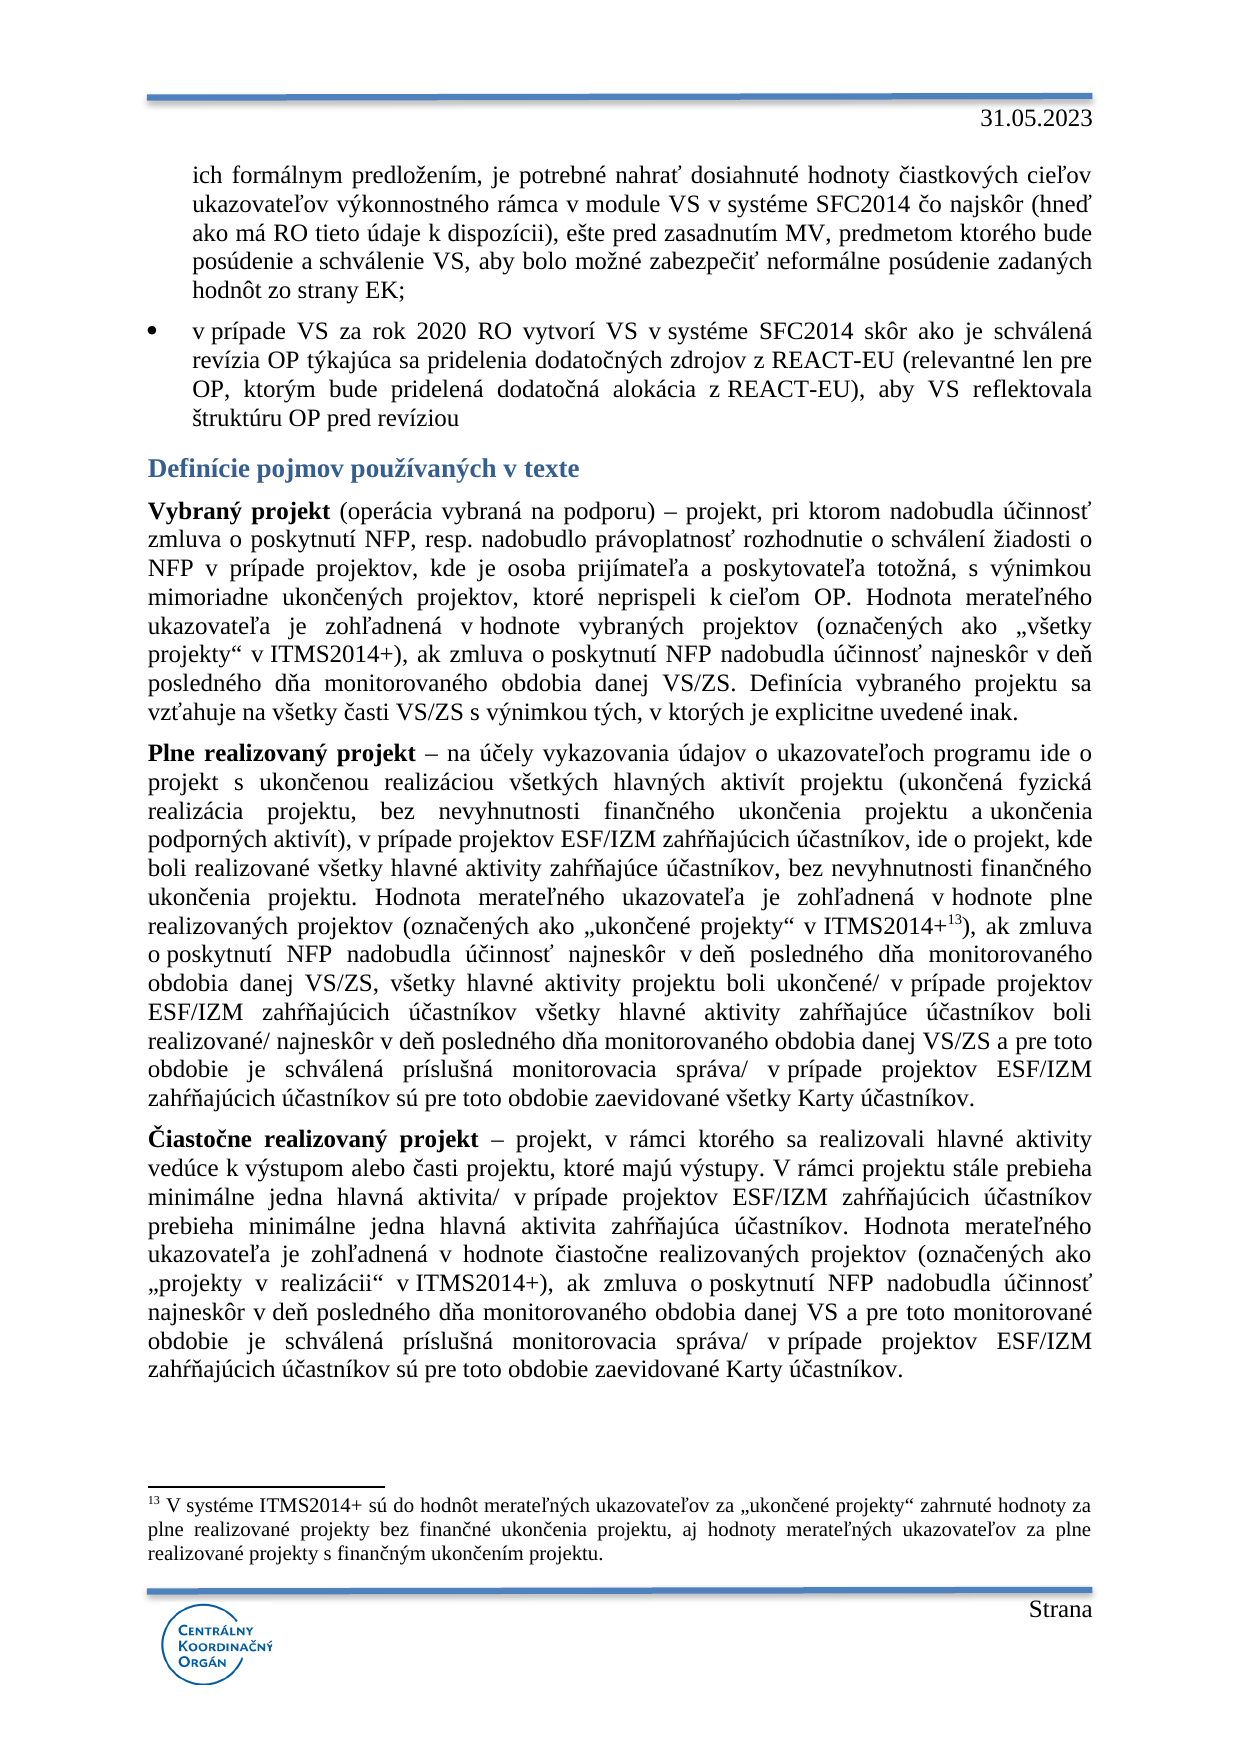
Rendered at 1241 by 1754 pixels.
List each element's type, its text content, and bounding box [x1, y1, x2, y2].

text Čiastočne realizovaný projekt – projekt, v rámci ktorého sa realizovali hlavné aktivity vedúce k výstupom alebo časti projektu, ktoré majú výstupy. V rámci projektu stále prebieha minimálne jedna hlavná aktivita/ v prípade projektov ESF/IZM zahŕňajúcich účastníkov prebieha minimálne jedna hlavná aktivita zahŕňajúca účastníkov. Hodnota merateľného ukazovateľa je zohľadnená v hodnote čiastočne realizovaných projektov (označených ako „projekty v realizácii“ v ITMS2014+), ak zmluva o poskytnutí NFP nadobudla účinnosť najneskôr v deň posledného dňa monitorovaného obdobia danej VS a pre toto monitorované obdobie je schválená príslušná monitorovacia správa/ v prípade projektov ESF/IZM zahŕňajúcich účastníkov sú pre toto obdobie zaevidované Karty účastníkov. [148, 1124, 1092, 1383]
text Vybraný projekt (operácia vybraná na podporu) – projekt, pri ktorom nadobudla účinnosť zmluva o poskytnutí NFP, resp. nadobudlo právoplatnosť rozhodnutie o schválení žiadosti o NFP v prípade projektov, kde je osoba prijímateľa a poskytovateľa totožná, s výnimkou mimoriadne ukončených projektov, ktoré neprispeli k cieľom OP. Hodnota merateľného ukazovateľa je zohľadnená v hodnote vybraných projektov (označených ako „všetky projekty“ v ITMS2014+), ak zmluva o poskytnutí NFP nadobudla účinnosť najneskôr v deň posledného dňa monitorovaného obdobia danej VS/ZS. Definícia vybraného projektu sa vzťahuje na všetky časti VS/ZS s výnimkou tých, v ktorých je explicitne uvedené inak. [148, 496, 1092, 726]
text Definície pojmov používaných v texte [148, 452, 1092, 483]
list v prípade VS za rok 2020 RO vytvorí VS v systéme SFC2014 skôr ako je schválená revízia OP týkajúca sa pridelenia dodatočných zdrojov z REACT-EU (relevantné len pre OP, ktorým bude pridelená dodatočná alokácia z REACT-EU), aby VS reflektovala štruktúru OP pred revíziou [148, 316, 1092, 431]
picture [159, 1602, 272, 1684]
text Plne realizovaný projekt – na účely vykazovania údajov o ukazovateľoch programu ide o projekt s ukončenou realizáciou všetkých hlavných aktivít projektu (ukončená fyzická realizácia projektu, bez nevyhnutnosti finančného ukončenia projektu a ukončenia podporných aktivít), v prípade projektov ESF/IZM zahŕňajúcich účastníkov, ide o projekt, kde boli realizované všetky hlavné aktivity zahŕňajúce účastníkov, bez nevyhnutnosti finančného ukončenia projektu. Hodnota merateľného ukazovateľa je zohľadnená v hodnote plne realizovaných projektov (označených ako „ukončené projekty“ v ITMS2014+), ak zmluva o poskytnutí NFP nadobudla účinnosť najneskôr v deň posledného dňa monitorovaného obdobia danej VS/ZS, všetky hlavné aktivity projektu boli ukončené/ v prípade projektov ESF/IZM zahŕňajúcich účastníkov všetky hlavné aktivity zahŕňajúce účastníkov boli realizované/ najneskôr v deň posledného dňa monitorovaného obdobia danej VS/ZS a pre toto obdobie je schválená príslušná monitorovacia správa/ v prípade projektov ESF/IZM zahŕňajúcich účastníkov sú pre toto obdobie zaevidované všetky Karty účastníkov. [148, 738, 1092, 1112]
